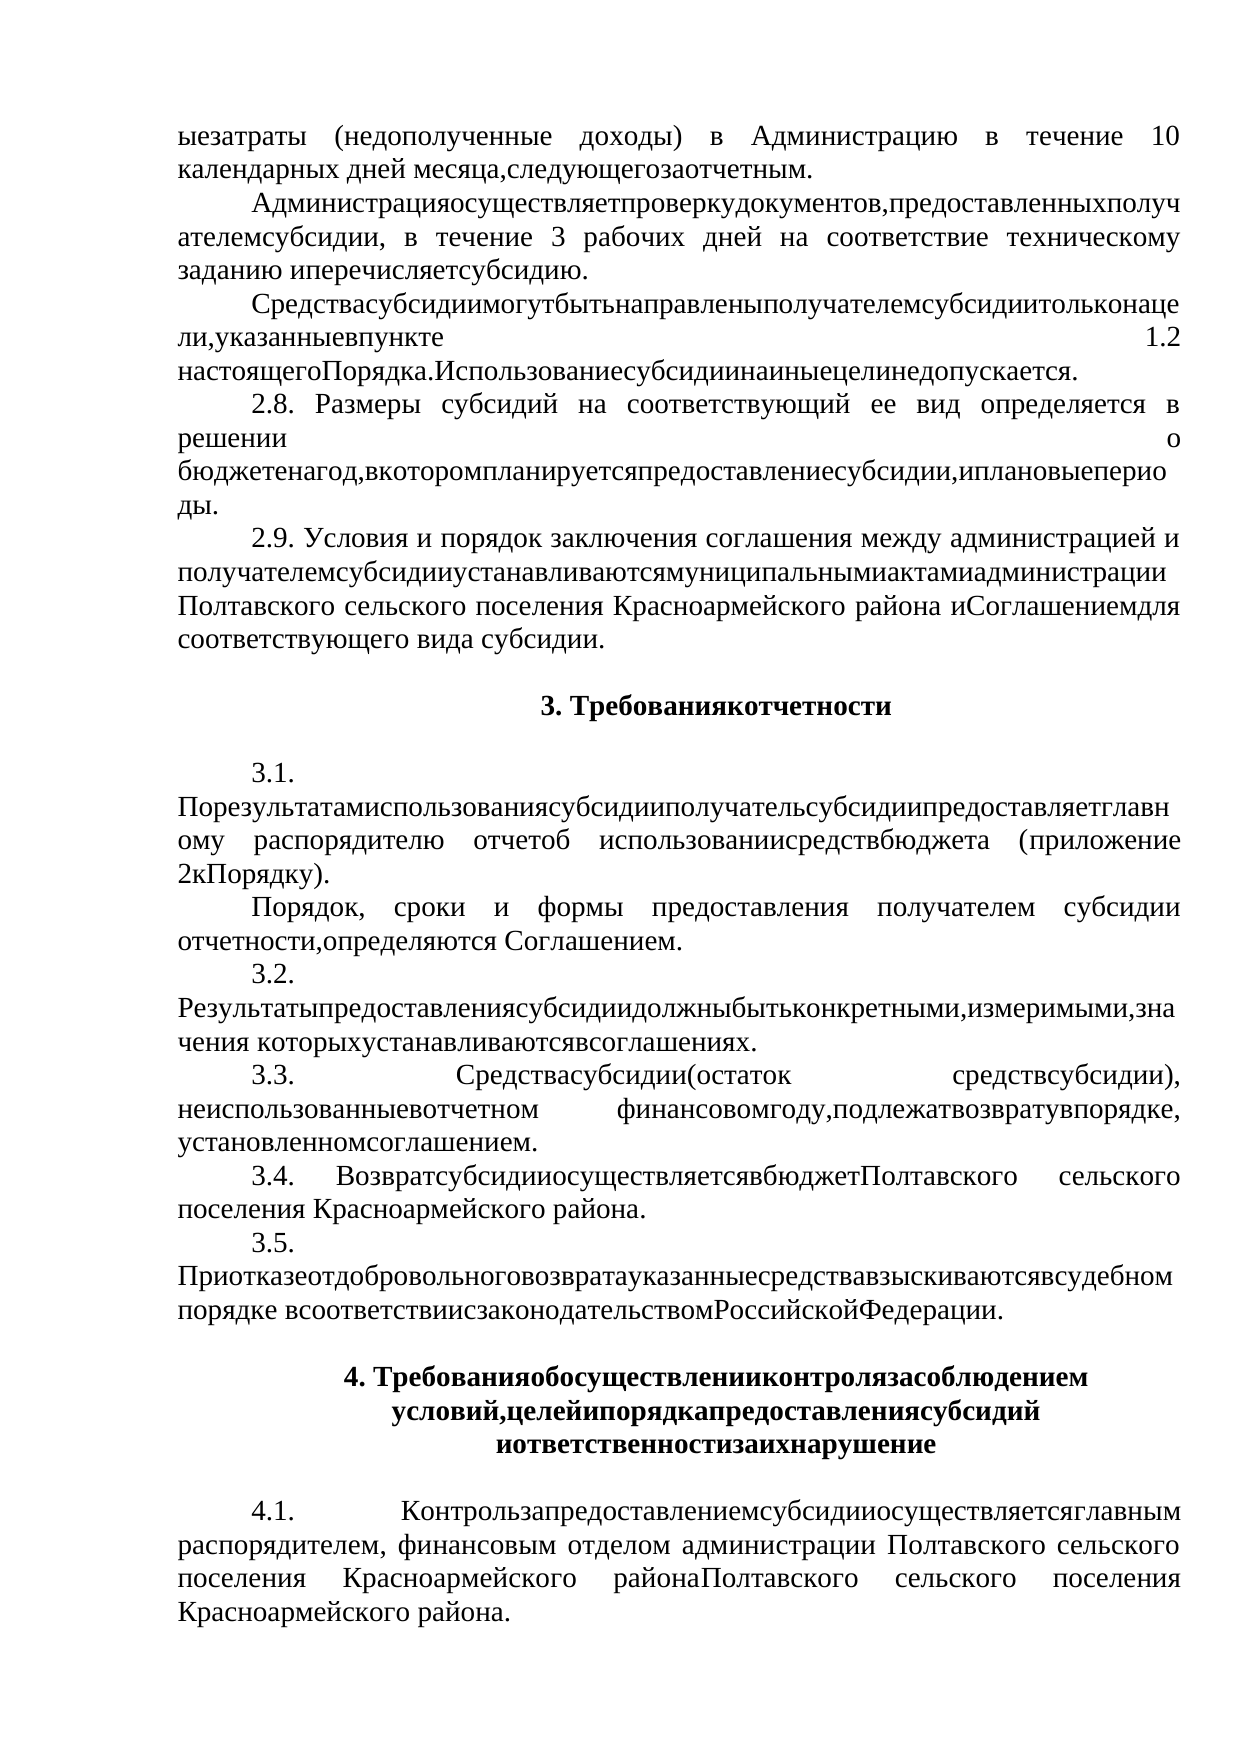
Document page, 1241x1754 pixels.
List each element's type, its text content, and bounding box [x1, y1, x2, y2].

list 3.2. Результатыпредоставлениясубсидиидолжныбытьконкретными,измеримыми,значения которыхустанавливаютсявсоглашениях. [177, 957, 1181, 1057]
list 3.1. Порезультатамиспользованиясубсидииполучательсубсидиипредоставляетглавному распорядителю отчетоб использованиисредствбюджета (приложение 2кПорядку). [177, 755, 1181, 889]
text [177, 118, 1181, 185]
text 4. Требованияобосуществленииконтролязасоблюдением [251, 1359, 1181, 1393]
text 3. Требованиякотчетности [251, 688, 1181, 722]
list 3.5. Приотказеотдобровольноговозвратауказанныесредствавзыскиваютсявсудебномпорядке всоответствиисзаконодательствомРоссийскойФедерации. [177, 1225, 1181, 1326]
list 3.3. Средствасубсидии(остаток средствсубсидии), неиспользованныевотчетном финансовомгоду,подлежатвозвратувпорядке, установленномсоглашением. [177, 1057, 1181, 1158]
text 2.9. Условия и порядок заключения соглашения между администрацией и получателемсубсидииустанавливаютсямуниципальнымиактамиадминистрацииПолтавского сельского поселения Красноармейского района иСоглашениемдля соответствующего вида субсидии. [177, 521, 1181, 655]
text условий,целейипорядкапредоставлениясубсидий [251, 1393, 1181, 1426]
text Средствасубсидиимогутбытьнаправленыполучателемсубсидиитольконацели,указанныевпункте 1.2 настоящегоПорядка.Использованиесубсидиинаиныецелинедопускается. [177, 286, 1181, 386]
list 4.1. Контрользапредоставлениемсубсидииосуществляетсяглавным распорядителем, финансовым отделом администрации Полтавского сельского поселения Красноармейского районаПолтавского сельского поселения Красноармейского района. [177, 1493, 1181, 1627]
text Администрацияосуществляетпроверкудокументов,предоставленныхполучателемсубсидии, в течение 3 рабочих дней на соответствие техническому заданию иперечисляетсубсидию. [177, 185, 1181, 286]
text 2.8. Размеры субсидий на соответствующий ее вид определяется в решении о бюджетенагод,вкоторомпланируетсяпредоставлениесубсидии,иплановыепериоды. [177, 386, 1181, 521]
text иответственностизаихнарушение [251, 1426, 1181, 1460]
text Порядок, сроки и формы предоставления получателем субсидии отчетности,определяются Соглашением. [177, 889, 1181, 957]
list 3.4. ВозвратсубсидииосуществляетсявбюджетПолтавского сельского поселения Красноармейского района. [177, 1158, 1181, 1225]
